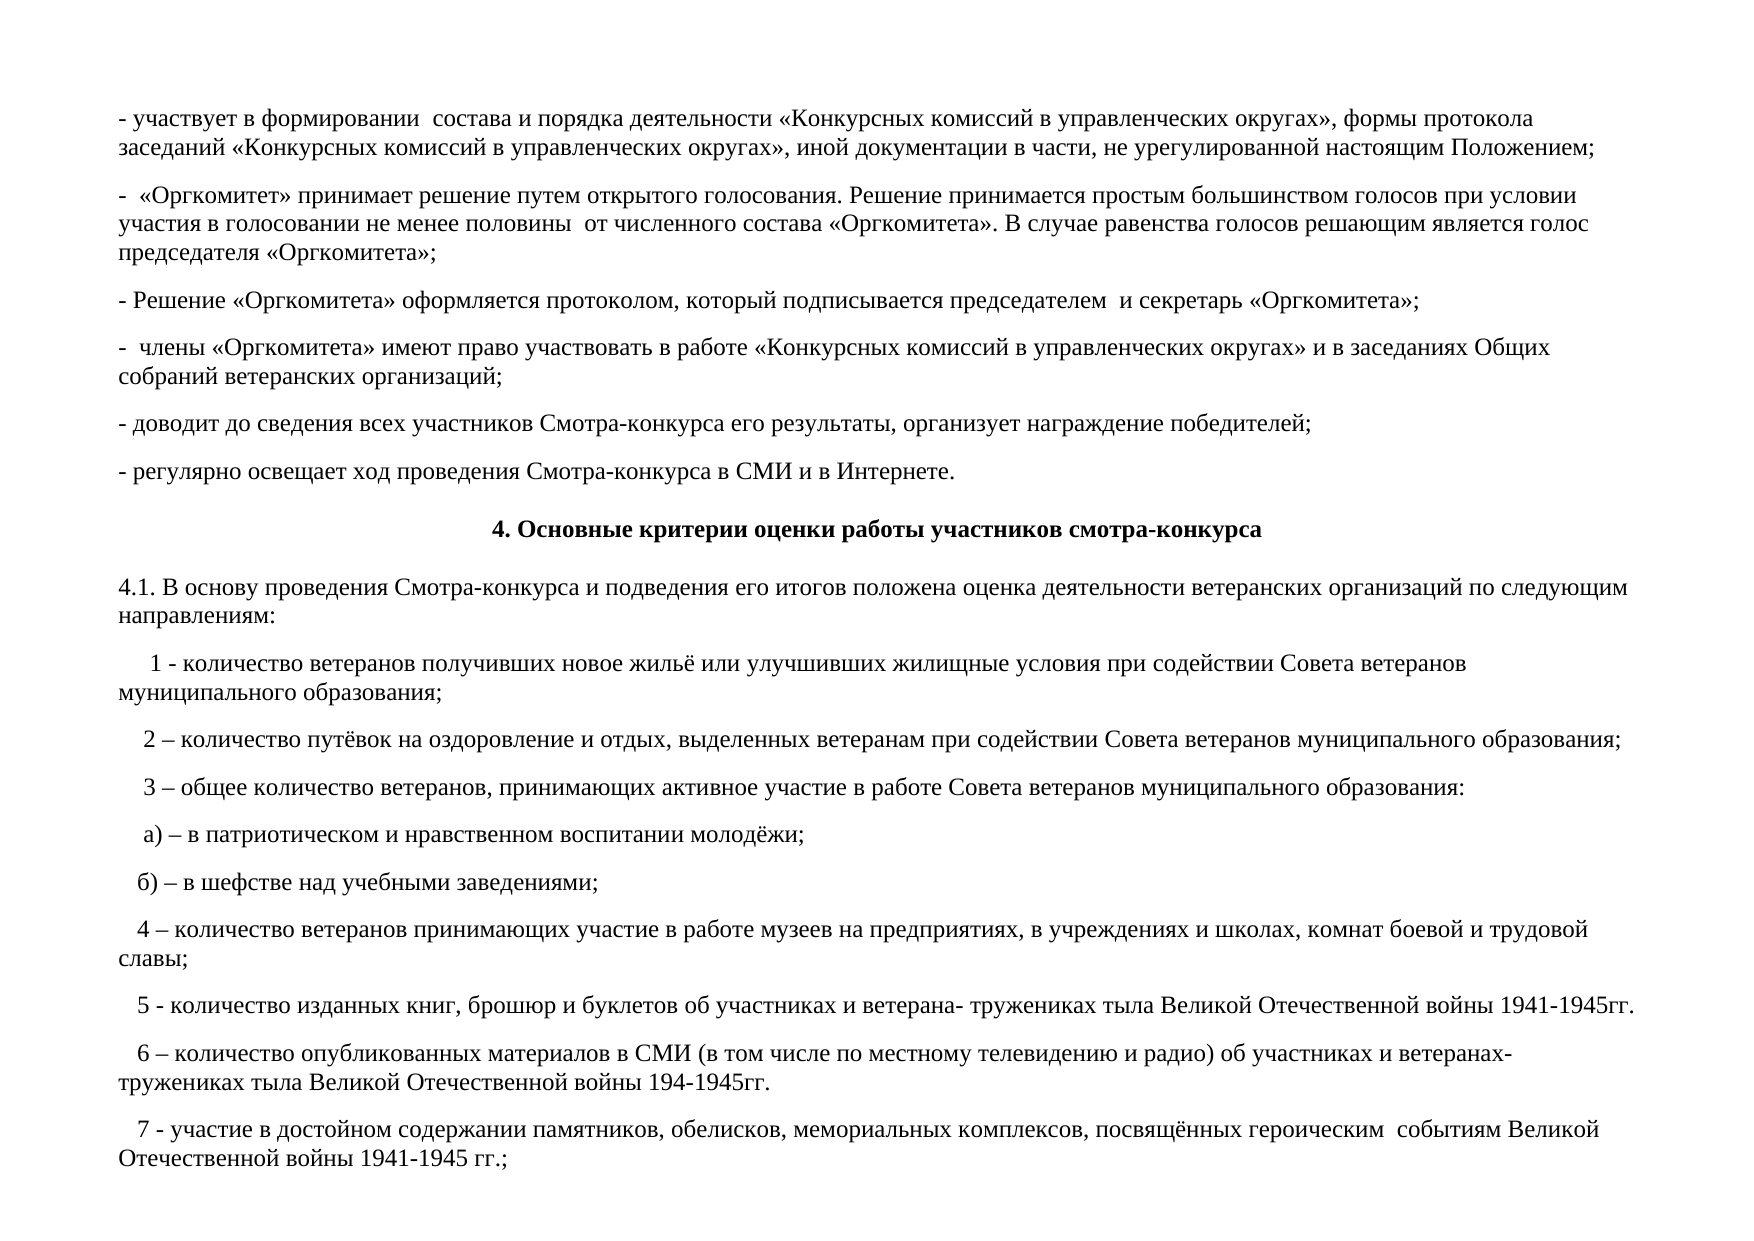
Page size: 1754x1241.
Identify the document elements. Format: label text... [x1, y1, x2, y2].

text 2 – количество путёвок на оздоровление и отдых, выделенных ветеранам при содействии Совета ветеранов муниципального образования; [118, 724, 1636, 753]
text - участвует в формировании состава и порядка деятельности «Конкурсных комиссий в управленческих округах», формы протокола заседаний «Конкурсных комиссий в управленческих округах», иной документации в части, не урегулированной настоящим Положением; [118, 103, 1636, 161]
text 4. Основные критерии оценки работы участников смотра-конкурса [118, 514, 1636, 543]
text - Решение «Оргкомитета» оформляется протоколом, который подписывается председателем и секретарь «Оргкомитета»; [118, 285, 1636, 313]
text - регулярно освещает ход проведения Смотра-конкурса в СМИ и в Интернете. [118, 456, 1636, 485]
text 1 - количество ветеранов получивших новое жильё или улучшивших жилищные условия при содействии Совета ветеранов муниципального образования; [118, 648, 1636, 706]
text - члены «Оргкомитета» имеют право участвовать в работе «Конкурсных комиссий в управленческих округах» и в заседаниях Общих собраний ветеранских организаций; [118, 332, 1636, 390]
text 6 – количество опубликованных материалов в СМИ (в том числе по местному телевидению и радио) об участниках и ветеранах-тружениках тыла Великой Отечественной войны 194-1945гг. [118, 1038, 1636, 1096]
text а) – в патриотическом и нравственном воспитании молодёжи; [118, 819, 1636, 848]
text 5 - количество изданных книг, брошюр и буклетов об участниках и ветерана- тружениках тыла Великой Отечественной войны 1941-1945гг. [118, 991, 1636, 1019]
text 3 – общее количество ветеранов, принимающих активное участие в работе Совета ветеранов муниципального образования: [118, 772, 1636, 801]
text 4.1. В основу проведения Смотра-конкурса и подведения его итогов положена оценка деятельности ветеранских организаций по следующим направлениям: [118, 572, 1636, 629]
text б) – в шефстве над учебными заведениями; [118, 867, 1636, 896]
text - доводит до сведения всех участников Смотра-конкурса его результаты, организует награждение победителей; [118, 408, 1636, 437]
text 4 – количество ветеранов принимающих участие в работе музеев на предприятиях, в учреждениях и школах, комнат боевой и трудовой славы; [118, 914, 1636, 972]
text - «Оргкомитет» принимает решение путем открытого голосования. Решение принимается простым большинством голосов при условии участия в голосовании не менее половины от численного состава «Оргкомитета». В случае равенства голосов решающим является голос председателя «Оргкомитета»; [118, 180, 1636, 266]
text 7 - участие в достойном содержании памятников, обелисков, мемориальных комплексов, посвящённых героическим событиям Великой Отечественной войны 1941-1945 гг.; [118, 1114, 1636, 1172]
